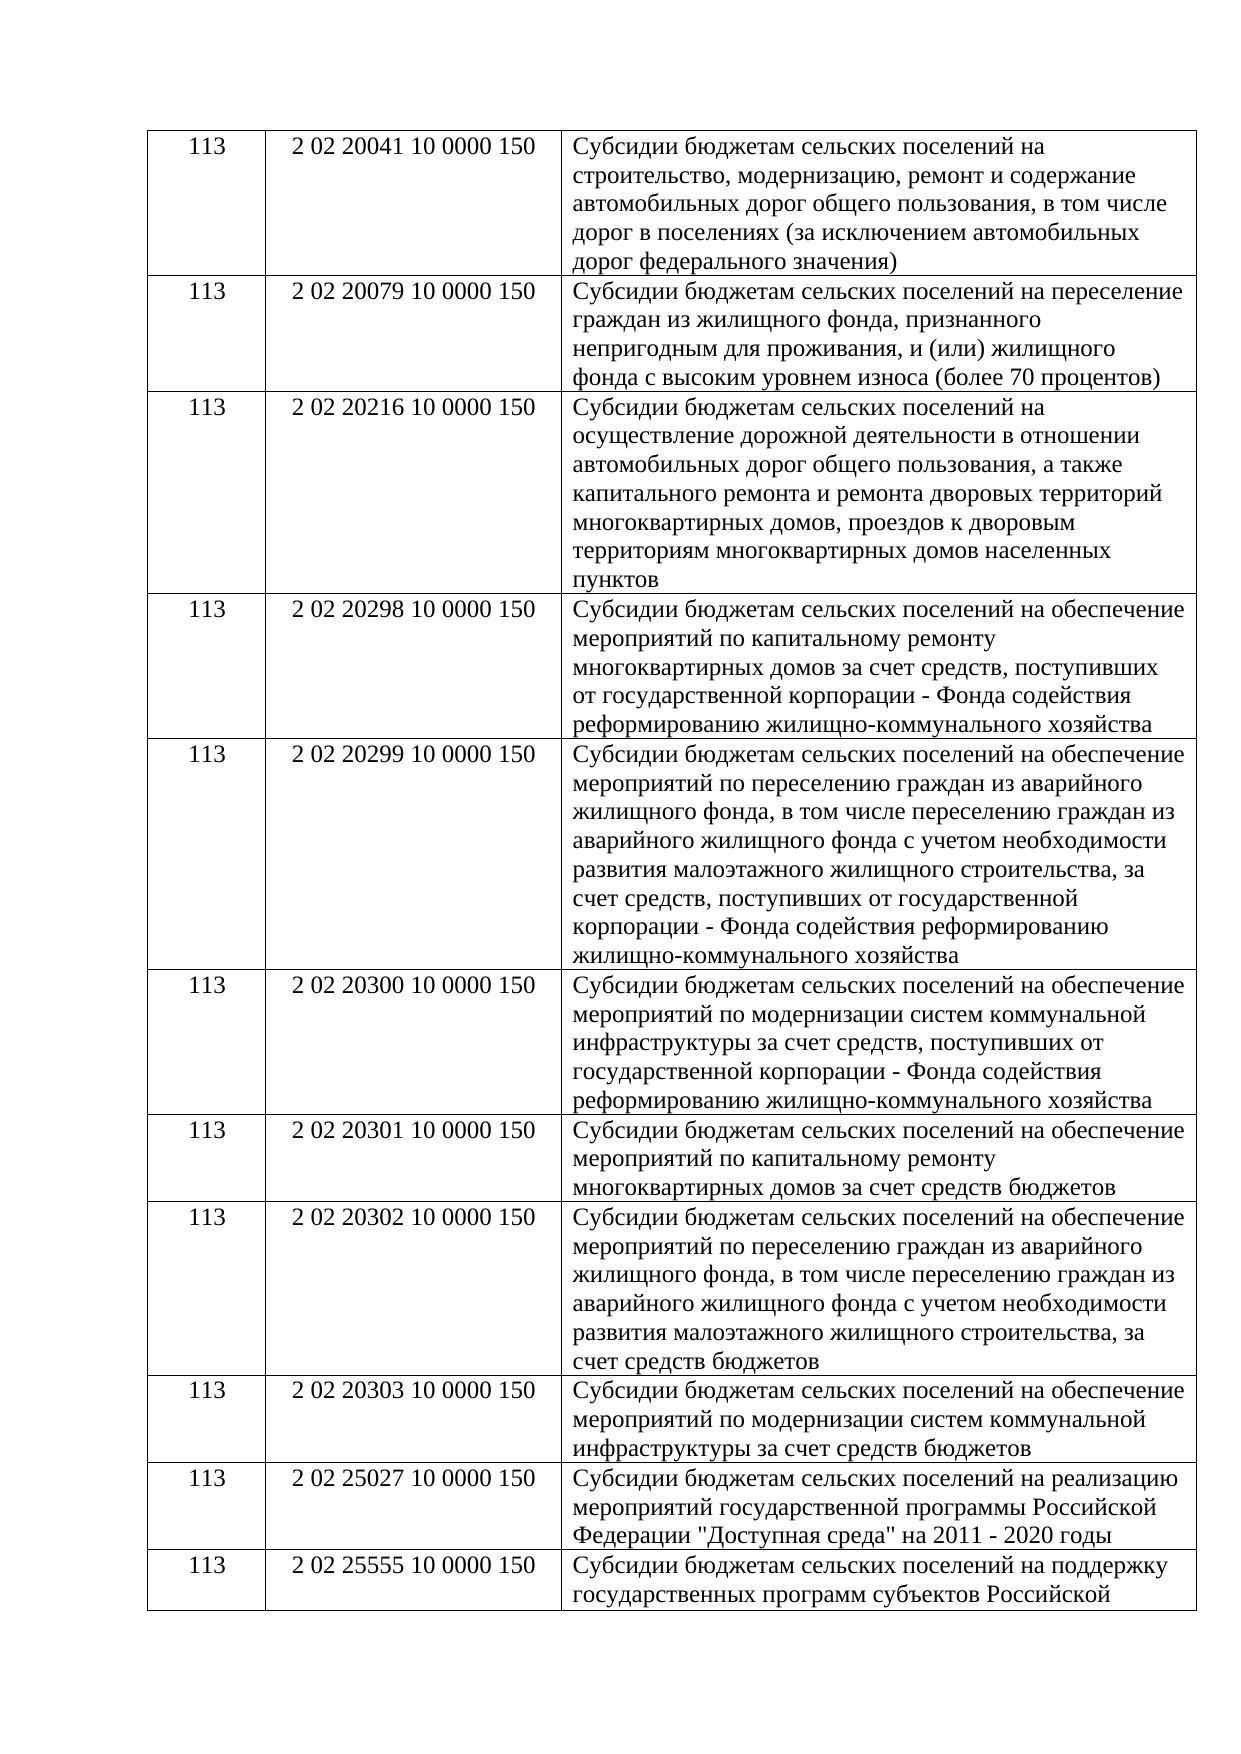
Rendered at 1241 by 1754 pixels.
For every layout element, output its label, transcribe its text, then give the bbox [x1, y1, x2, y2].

table_cell 2 02 20041 10 0000 150 [266, 131, 561, 275]
table_cell 113 [148, 276, 265, 391]
table_cell Субсидии бюджетам сельских поселений на переселение граждан из жилищного фонда, признанного непригодным для проживания, и (или) жилищного фонда с высоким уровнем износа (более 70 процентов) [562, 276, 1196, 391]
table_cell 2 02 20300 10 0000 150 [266, 970, 561, 1114]
table_cell Субсидии бюджетам сельских поселений на обеспечение мероприятий по переселению граждан из аварийного жилищного фонда, в том числе переселению граждан из аварийного жилищного фонда с учетом необходимости развития малоэтажного жилищного строительства, за счет средств бюджетов [562, 1202, 1196, 1374]
table_cell Субсидии бюджетам сельских поселений на реализацию мероприятий государственной программы Российской Федерации "Доступная среда" на 2011 - 2020 годы [562, 1463, 1196, 1549]
table_cell 2 02 20299 10 0000 150 [266, 739, 561, 969]
table_cell Субсидии бюджетам сельских поселений на осуществление дорожной деятельности в отношении автомобильных дорог общего пользования, а также капитального ремонта и ремонта дворовых территорий многоквартирных домов, проездов к дворовым территориям многоквартирных домов населенных пунктов [562, 392, 1196, 593]
table_cell 2 02 20079 10 0000 150 [266, 276, 561, 391]
table_cell Субсидии бюджетам сельских поселений на обеспечение мероприятий по капитальному ремонту многоквартирных домов за счет средств бюджетов [562, 1115, 1196, 1201]
table_cell Субсидии бюджетам сельских поселений на строительство, модернизацию, ремонт и содержание автомобильных дорог общего пользования, в том числе дорог в поселениях (за исключением автомобильных дорог федерального значения) [562, 131, 1196, 275]
table_cell 2 02 20302 10 0000 150 [266, 1202, 561, 1374]
table_cell 113 [148, 739, 265, 969]
table_cell 2 02 20301 10 0000 150 [266, 1115, 561, 1201]
table_cell Субсидии бюджетам сельских поселений на обеспечение мероприятий по капитальному ремонту многоквартирных домов за счет средств, поступивших от государственной корпорации - Фонда содействия реформированию жилищно-коммунального хозяйства [562, 594, 1196, 738]
table_cell 113 [148, 970, 265, 1114]
table_cell 2 02 20298 10 0000 150 [266, 594, 561, 738]
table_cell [562, 1550, 1196, 1610]
table_cell 2 02 20303 10 0000 150 [266, 1376, 561, 1462]
table_cell Субсидии бюджетам сельских поселений на обеспечение мероприятий по переселению граждан из аварийного жилищного фонда, в том числе переселению граждан из аварийного жилищного фонда с учетом необходимости развития малоэтажного жилищного строительства, за счет средств, поступивших от государственной корпорации - Фонда содействия реформированию жилищно-коммунального хозяйства [562, 739, 1196, 969]
table_cell 113 [148, 1550, 265, 1610]
table_cell Субсидии бюджетам сельских поселений на обеспечение мероприятий по модернизации систем коммунальной инфраструктуры за счет средств, поступивших от государственной корпорации - Фонда содействия реформированию жилищно-коммунального хозяйства [562, 970, 1196, 1114]
table_cell 2 02 20216 10 0000 150 [266, 392, 561, 593]
table_cell 113 [148, 1463, 265, 1549]
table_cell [266, 1550, 561, 1610]
table_cell 113 [148, 1115, 265, 1201]
table_cell 113 [148, 392, 265, 593]
table_cell 113 [148, 1202, 265, 1374]
table_cell 113 [148, 1376, 265, 1462]
table_cell 2 02 25027 10 0000 150 [266, 1463, 561, 1549]
table_cell 113 [148, 594, 265, 738]
table_cell Субсидии бюджетам сельских поселений на обеспечение мероприятий по модернизации систем коммунальной инфраструктуры за счет средств бюджетов [562, 1376, 1196, 1462]
table_cell 113 [148, 131, 265, 275]
